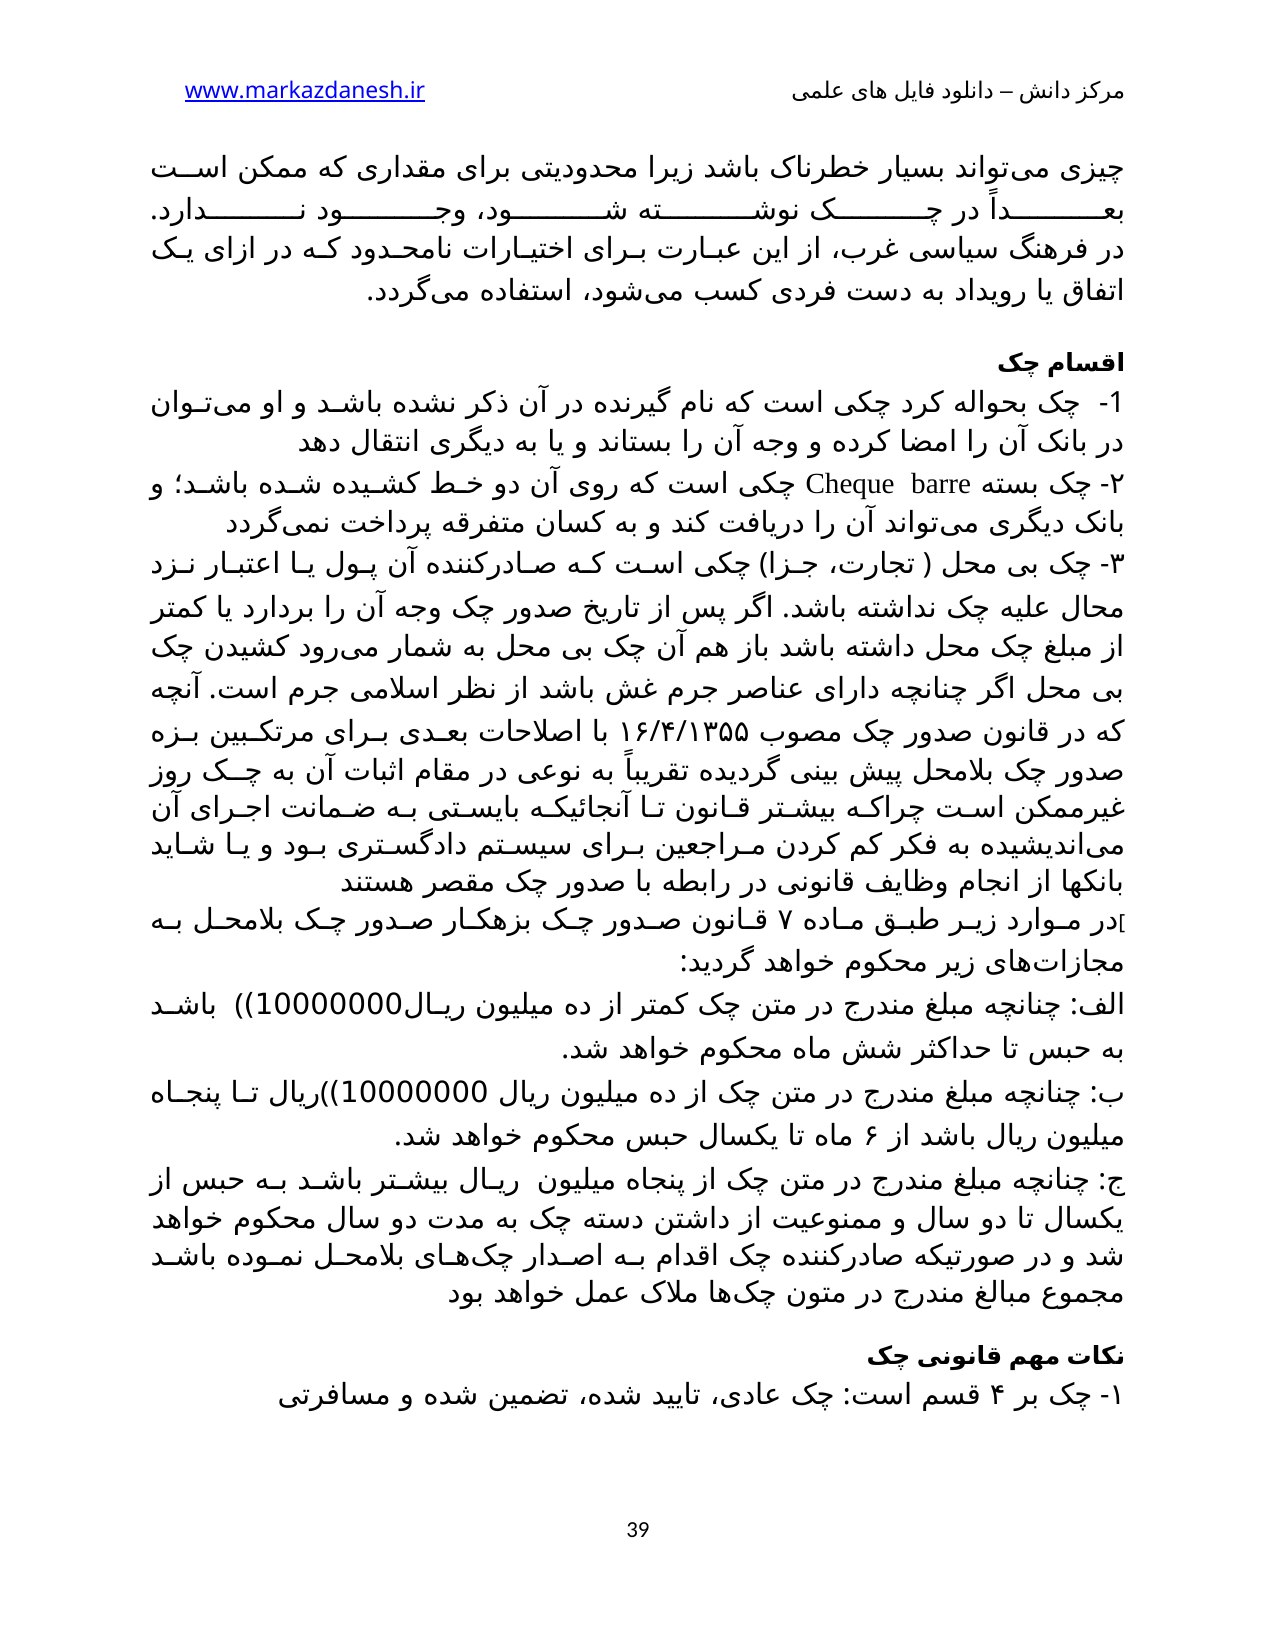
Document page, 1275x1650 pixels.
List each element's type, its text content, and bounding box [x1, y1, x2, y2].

text ۳- چک بی محل ( تجارت، جزا) چکی است که صادرکننده آن پول یا اعتبار نزد محال علیه چک نداشته باشد. اگر پس از تاریخ صدور چک وجه آن را بردارد یا کمتر از مبلغ چک محل داشته باشد باز هم آن چک بی محل به شمار می‌رود کشیدن چک بی محل اگر چنانچه دارای عناصر جرم غش باشد از نظر اسلامی جرم است. آنچه که در قانون صدور چک مصوب ۱۶/۴/۱۳۵۵ با اصلاحات بعدی برای مرتکبین بزه صدور چک بلامحل پیش بینی گردیده تقریباً به نوعی در مقام اثبات آن به چک روز غیرممکن است چراکه بیشتر قانون تا آنجائیکه بایستی به ضمانت اجرای آن می‌اندیشیده به فکر کم کردن مراجعین برای سیستم دادگستری بود و یا شاید بانکها از انجام وظایف قانونی در رابطه با صدور چک مقصر هستند [150, 542, 1125, 899]
text الف: چنانچه مبلغ مندرج در متن چک کمتر از ده میلیون ریال10000000)) باشد به حبس تا حداکثر شش ماه محکوم خواهد شد. [150, 984, 1125, 1067]
text ۲- چک بسته Cheque barre چکی است که روی آن دو خط کشیده شده باشد؛ و بانک دیگری می‌تواند آن را دریافت کند و به کسان متفرقه پرداخت نمی‌گردد [150, 462, 1125, 539]
text ]در موارد زیر طبق ماده ۷ قانون صدور چک بزهکار صدور چک بلامحل به مجازات‌های زیر محکوم خواهد گردید: [150, 902, 1125, 980]
text اقسام چک [150, 312, 1125, 378]
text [150, 150, 1125, 308]
text نکات مهم قانونی چک [150, 1341, 1125, 1370]
text ج: چنانچه مبلغ مندرج در متن چک از پنجاه میلیون ریال بیشتر باشد به حبس از یکسال تا دو سال و ممنوعیت از داشتن دسته چک به مدت دو سال محکوم خواهد شد و در صورتیکه صادرکننده چک اقدام به اصدار چک‌های بلامحل نموده باشد مجموع مبالغ مندرج در متون چک‌ها ملاک عمل خواهد بود [150, 1158, 1125, 1310]
text ب: چنانچه مبلغ مندرج در متن چک از ده میلیون ریال 10000000))ریال تا پنجاه میلیون ریال باشد از ۶ ماه تا یکسال حبس محکوم خواهد شد. [150, 1071, 1125, 1154]
text ۱- چک بر ۴ قسم است: چک عادی، تایید شده، تضمین شده و مسافرتی [150, 1373, 1125, 1413]
text 1- چک بحواله کرد چکی است که نام گیرنده در آن ذکر نشده باشد و او می‌توان در بانک آن را امضا کرده و وجه آن را بستاند و یا به دیگری انتقال دهد [150, 382, 1125, 459]
